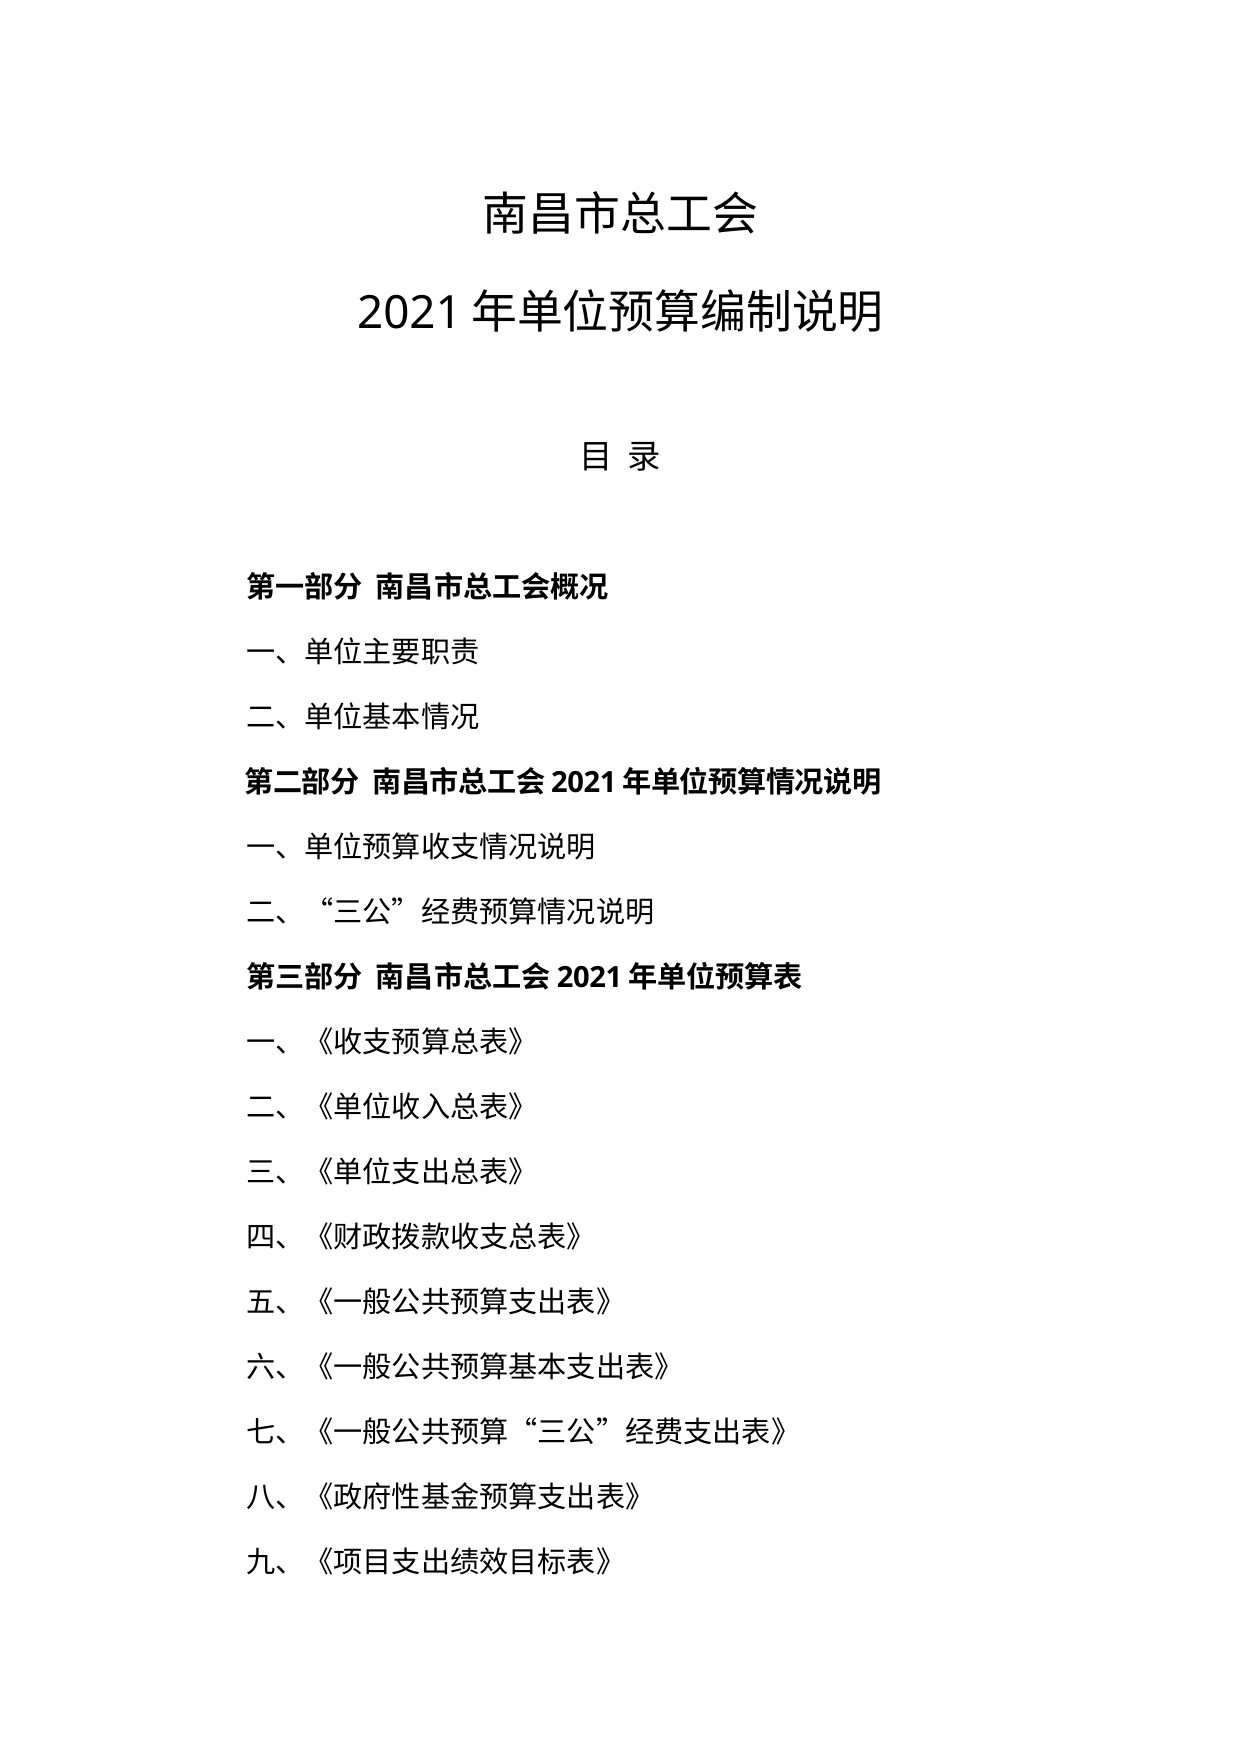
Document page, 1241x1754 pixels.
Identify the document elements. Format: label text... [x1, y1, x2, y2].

text 八、《政府性基金预算支出表》 [187, 1462, 1053, 1527]
text 第三部分 南昌市总工会2021年单位预算表 [187, 942, 1053, 1007]
text 2021年单位预算编制说明 [187, 259, 1053, 357]
text 一、《收支预算总表》 [187, 1007, 1053, 1072]
text 五、《一般公共预算支出表》 [187, 1267, 1053, 1332]
text 六、《一般公共预算基本支出表》 [187, 1332, 1053, 1397]
text 九、《项目支出绩效目标表》 [187, 1527, 1053, 1592]
text 一、单位主要职责 [187, 617, 1053, 682]
text 四、《财政拨款收支总表》 [187, 1202, 1053, 1267]
text 二、单位基本情况 [187, 682, 1053, 747]
text 三、《单位支出总表》 [187, 1137, 1053, 1202]
text 七、《一般公共预算“三公”经费支出表》 [187, 1397, 1053, 1462]
text 目 录 [187, 422, 1053, 487]
text 第二部分 南昌市总工会2021年单位预算情况说明 [187, 747, 1053, 812]
text 二、《单位收入总表》 [187, 1072, 1053, 1137]
text 南昌市总工会 [187, 162, 1053, 259]
text 一、单位预算收支情况说明 [187, 812, 1053, 877]
text 二、“三公”经费预算情况说明 [187, 877, 1053, 942]
text 第一部分 南昌市总工会概况 [187, 552, 1053, 617]
